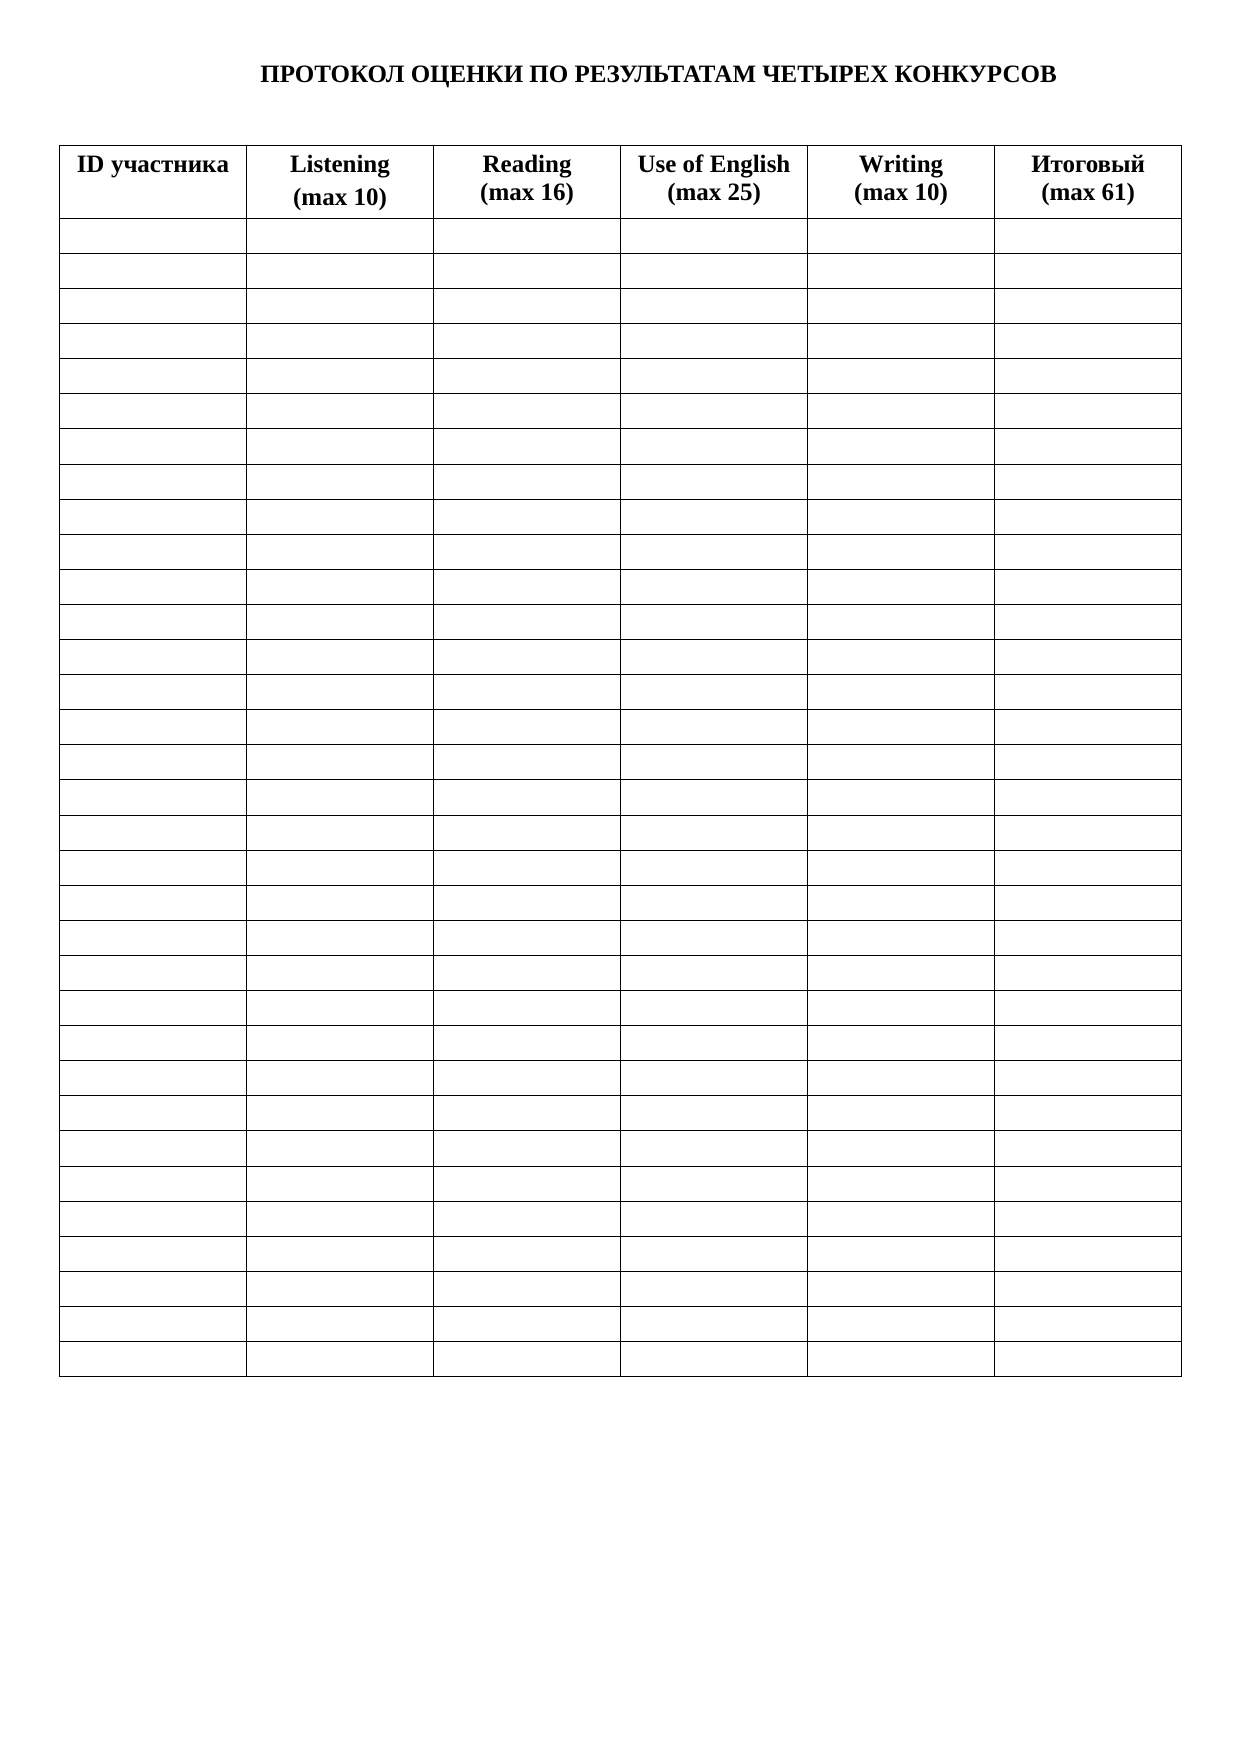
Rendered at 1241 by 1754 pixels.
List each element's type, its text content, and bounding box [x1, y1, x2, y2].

table_cell [995, 1307, 1181, 1341]
table_cell [808, 1026, 994, 1060]
table_cell [808, 500, 994, 534]
table_cell [247, 956, 433, 990]
table_cell [247, 1307, 433, 1341]
table_cell [995, 1096, 1181, 1130]
table_cell [808, 1167, 994, 1201]
table_cell [60, 1026, 246, 1060]
table_cell [995, 219, 1181, 253]
table_cell [995, 1131, 1181, 1166]
table_cell [808, 1131, 994, 1166]
table_cell [995, 605, 1181, 639]
table_cell [621, 535, 807, 569]
table_cell [808, 1237, 994, 1271]
table_cell [995, 394, 1181, 428]
table_cell [60, 1131, 246, 1166]
table_cell [434, 535, 620, 569]
table_cell [247, 219, 433, 253]
table_cell [621, 500, 807, 534]
table_cell [60, 1167, 246, 1201]
table_cell [808, 956, 994, 990]
table_cell [621, 816, 807, 849]
table_cell [621, 1096, 807, 1130]
table_cell [247, 675, 433, 709]
table_header Reading (max 16) [434, 146, 620, 218]
table_cell [247, 1131, 433, 1166]
table_cell [60, 745, 246, 779]
table_cell [808, 465, 994, 498]
table_cell [808, 640, 994, 674]
table_cell [621, 1061, 807, 1095]
table_cell [60, 675, 246, 709]
table_cell [995, 886, 1181, 920]
table_cell [60, 429, 246, 463]
table_cell [434, 359, 620, 393]
table_cell [621, 851, 807, 885]
table_cell [621, 1026, 807, 1060]
table_cell [808, 1096, 994, 1130]
table_cell [995, 1202, 1181, 1236]
table_cell [808, 745, 994, 779]
table_cell [247, 1342, 433, 1376]
table_cell [995, 710, 1181, 744]
table_cell [434, 745, 620, 779]
table_cell [621, 1131, 807, 1166]
table_cell [995, 1061, 1181, 1095]
table_cell [995, 359, 1181, 393]
table_cell [808, 851, 994, 885]
table_cell [621, 991, 807, 1025]
table_cell [247, 710, 433, 744]
table_cell [995, 816, 1181, 849]
table_cell [434, 816, 620, 849]
table_cell [621, 429, 807, 463]
table_cell [247, 429, 433, 463]
table_cell [247, 324, 433, 358]
table_cell [995, 675, 1181, 709]
table_cell [434, 570, 620, 604]
table_cell [621, 640, 807, 674]
table_cell [434, 1342, 620, 1376]
table_cell [808, 1061, 994, 1095]
table_cell [995, 324, 1181, 358]
table_cell [60, 640, 246, 674]
table_cell [60, 1307, 246, 1341]
table_cell [247, 289, 433, 323]
table_cell [808, 429, 994, 463]
table_cell [60, 289, 246, 323]
table_cell [995, 991, 1181, 1025]
table_cell [60, 219, 246, 253]
table_cell [247, 394, 433, 428]
table_cell [621, 675, 807, 709]
table_cell [247, 465, 433, 498]
table_cell [434, 465, 620, 498]
table_cell [60, 851, 246, 885]
table_cell [60, 956, 246, 990]
table_cell [60, 570, 246, 604]
table_cell [60, 324, 246, 358]
table_cell [808, 394, 994, 428]
table_cell [995, 745, 1181, 779]
table_cell [995, 851, 1181, 885]
table_cell [434, 219, 620, 253]
table_cell [621, 886, 807, 920]
table_cell [621, 710, 807, 744]
table_cell [434, 1202, 620, 1236]
table_cell [434, 780, 620, 814]
table_cell [621, 219, 807, 253]
text ПРОТОКОЛ ОЦЕНКИ ПО РЕЗУЛЬТАТАМ ЧЕТЫРЕХ КОНКУРСОВ [59, 59, 1181, 88]
table_cell [621, 1202, 807, 1236]
table_cell [808, 710, 994, 744]
table_cell [60, 710, 246, 744]
table_cell [995, 570, 1181, 604]
table_cell [808, 780, 994, 814]
table_cell [995, 1272, 1181, 1306]
table_cell [808, 921, 994, 955]
table_cell [995, 254, 1181, 288]
table_cell [995, 500, 1181, 534]
table_cell [808, 991, 994, 1025]
table_cell [247, 359, 433, 393]
table_cell [247, 535, 433, 569]
table_cell [434, 640, 620, 674]
table_header ID участника [60, 146, 246, 218]
table_cell [995, 1026, 1181, 1060]
table_cell [434, 500, 620, 534]
table_cell [247, 1026, 433, 1060]
table_cell [808, 886, 994, 920]
table_cell [434, 1096, 620, 1130]
table_cell [434, 1061, 620, 1095]
table_cell [995, 1237, 1181, 1271]
table_cell [808, 359, 994, 393]
table_cell [808, 816, 994, 849]
table_cell [434, 1272, 620, 1306]
table_cell [621, 570, 807, 604]
table_cell [247, 1202, 433, 1236]
table_cell [60, 1202, 246, 1236]
table_cell [621, 1272, 807, 1306]
table_cell [621, 1342, 807, 1376]
table_cell [808, 219, 994, 253]
table_cell [60, 780, 246, 814]
table_cell [60, 1272, 246, 1306]
table_cell [621, 745, 807, 779]
table_cell [434, 605, 620, 639]
table_cell [808, 1202, 994, 1236]
table_cell [808, 289, 994, 323]
table_cell [247, 816, 433, 849]
table_header Итоговый (max 61) [995, 146, 1181, 218]
table_cell [808, 254, 994, 288]
table_header Listening (max 10) [247, 146, 433, 218]
table_cell [621, 359, 807, 393]
table_cell [434, 1131, 620, 1166]
table_cell [247, 1061, 433, 1095]
table_cell [247, 745, 433, 779]
table_cell [995, 956, 1181, 990]
table_cell [621, 1167, 807, 1201]
table_cell [60, 1096, 246, 1130]
table_cell [247, 500, 433, 534]
table_cell [60, 394, 246, 428]
table_cell [808, 1307, 994, 1341]
table_cell [621, 921, 807, 955]
table_cell [434, 956, 620, 990]
table_cell [60, 254, 246, 288]
table_cell [60, 535, 246, 569]
table_cell [434, 1167, 620, 1201]
table_cell [247, 640, 433, 674]
table_cell [60, 921, 246, 955]
table_cell [808, 1342, 994, 1376]
table_cell [621, 956, 807, 990]
table_cell [995, 289, 1181, 323]
table_cell [621, 289, 807, 323]
table_cell [60, 816, 246, 849]
table_cell [434, 921, 620, 955]
table_cell [434, 429, 620, 463]
table_cell [995, 780, 1181, 814]
table_cell [434, 1026, 620, 1060]
table_cell [247, 254, 433, 288]
table_cell [995, 535, 1181, 569]
table_cell [808, 570, 994, 604]
table_cell [247, 991, 433, 1025]
table_cell [60, 1342, 246, 1376]
table_cell [247, 851, 433, 885]
table_cell [247, 886, 433, 920]
table_cell [60, 1061, 246, 1095]
table_cell [434, 675, 620, 709]
table_cell [434, 324, 620, 358]
table_cell [247, 780, 433, 814]
table_header Writing (max 10) [808, 146, 994, 218]
table_cell [60, 500, 246, 534]
table_cell [247, 570, 433, 604]
table_cell [434, 710, 620, 744]
table_cell [995, 1342, 1181, 1376]
table_cell [247, 921, 433, 955]
table_cell [434, 886, 620, 920]
table_cell [621, 465, 807, 498]
table_cell [60, 359, 246, 393]
table_cell [60, 465, 246, 498]
table_cell [808, 1272, 994, 1306]
table_cell [621, 1307, 807, 1341]
table_cell [434, 1237, 620, 1271]
table_cell [247, 605, 433, 639]
table_cell [60, 605, 246, 639]
table_cell [434, 991, 620, 1025]
table_header Use of English (max 25) [621, 146, 807, 218]
table_cell [621, 1237, 807, 1271]
table_cell [621, 394, 807, 428]
table_cell [434, 1307, 620, 1341]
table_cell [434, 254, 620, 288]
table_cell [247, 1167, 433, 1201]
table_cell [60, 991, 246, 1025]
table_cell [434, 851, 620, 885]
table_cell [621, 324, 807, 358]
table_cell [621, 780, 807, 814]
table_cell [995, 640, 1181, 674]
table_cell [995, 465, 1181, 498]
table_cell [621, 605, 807, 639]
table_cell [247, 1272, 433, 1306]
table_cell [60, 1237, 246, 1271]
table_cell [247, 1096, 433, 1130]
table_cell [808, 535, 994, 569]
table_cell [808, 324, 994, 358]
table_cell [995, 921, 1181, 955]
table_cell [995, 1167, 1181, 1201]
table_cell [434, 289, 620, 323]
table_cell [247, 1237, 433, 1271]
table_cell [995, 429, 1181, 463]
table_cell [808, 675, 994, 709]
table_cell [60, 886, 246, 920]
table_cell [808, 605, 994, 639]
table_cell [434, 394, 620, 428]
table_cell [621, 254, 807, 288]
